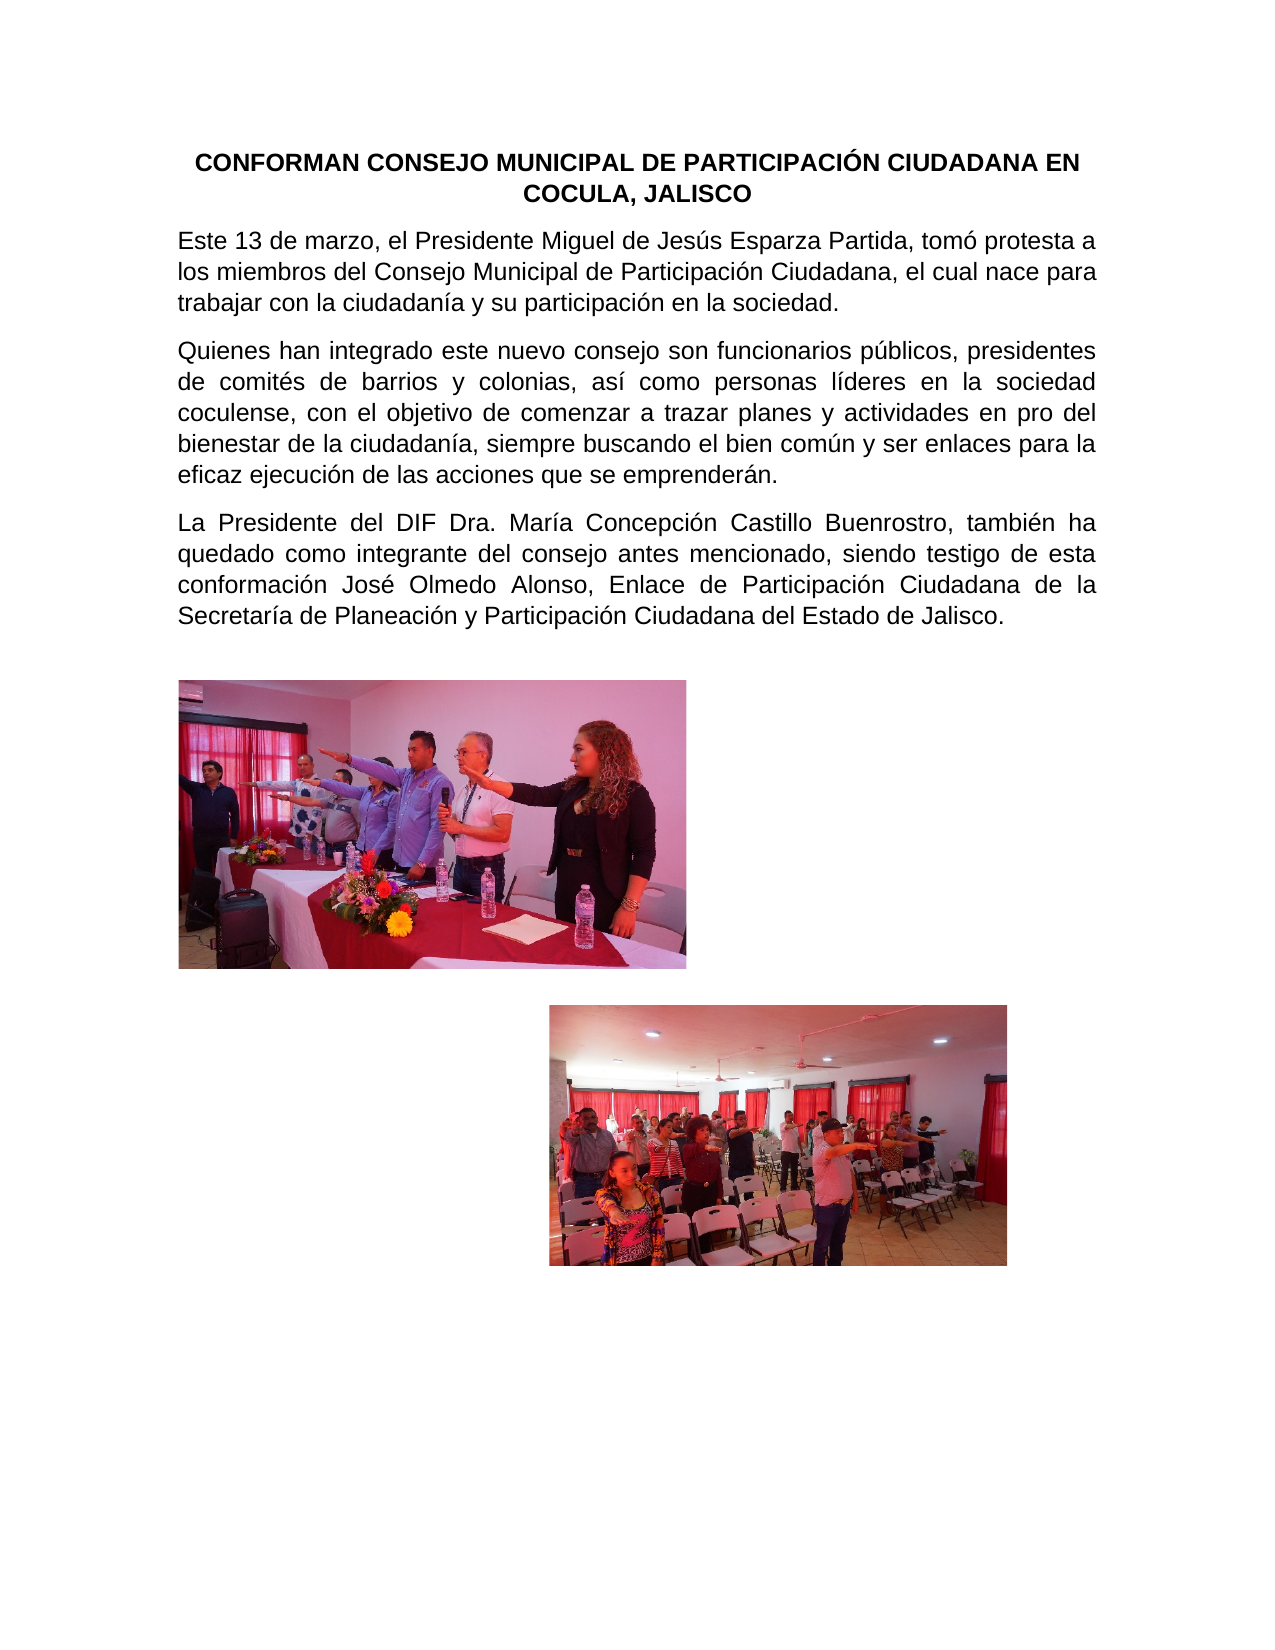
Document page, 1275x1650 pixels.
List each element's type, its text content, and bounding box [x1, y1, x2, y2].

text La Presidente del DIF Dra. María Concepción Castillo Buenrostro, también ha quedado como integrante del consejo antes mencionado, siendo testigo de esta conformación José Olmedo Alonso, Enlace de Participación Ciudadana de la Secretaría de Planeación y Participación Ciudadana del Estado de Jalisco. [177, 508, 1098, 630]
text CONFORMAN CONSEJO MUNICIPAL DE PARTICIPACIÓN CIUDADANA EN COCULA, JALISCO [177, 148, 1098, 207]
picture [177, 680, 686, 967]
text Quienes han integrado este nuevo consejo son funcionarios públicos, presidentes de comités de barrios y colonias, así como personas líderes en la sociedad coculense, con el objetivo de comenzar a trazar planes y actividades en pro del bienestar de la ciudadanía, siempre buscando el bien común y ser enlaces para la eficaz ejecución de las acciones que se emprenderán. [177, 336, 1098, 489]
text Este 13 de marzo, el Presidente Miguel de Jesús Esparza Partida, tomó protesta a los miembros del Consejo Municipal de Participación Ciudadana, el cual nace para trabajar con la ciudadanía y su participación en la sociedad. [177, 226, 1098, 317]
picture [547, 1005, 1007, 1264]
